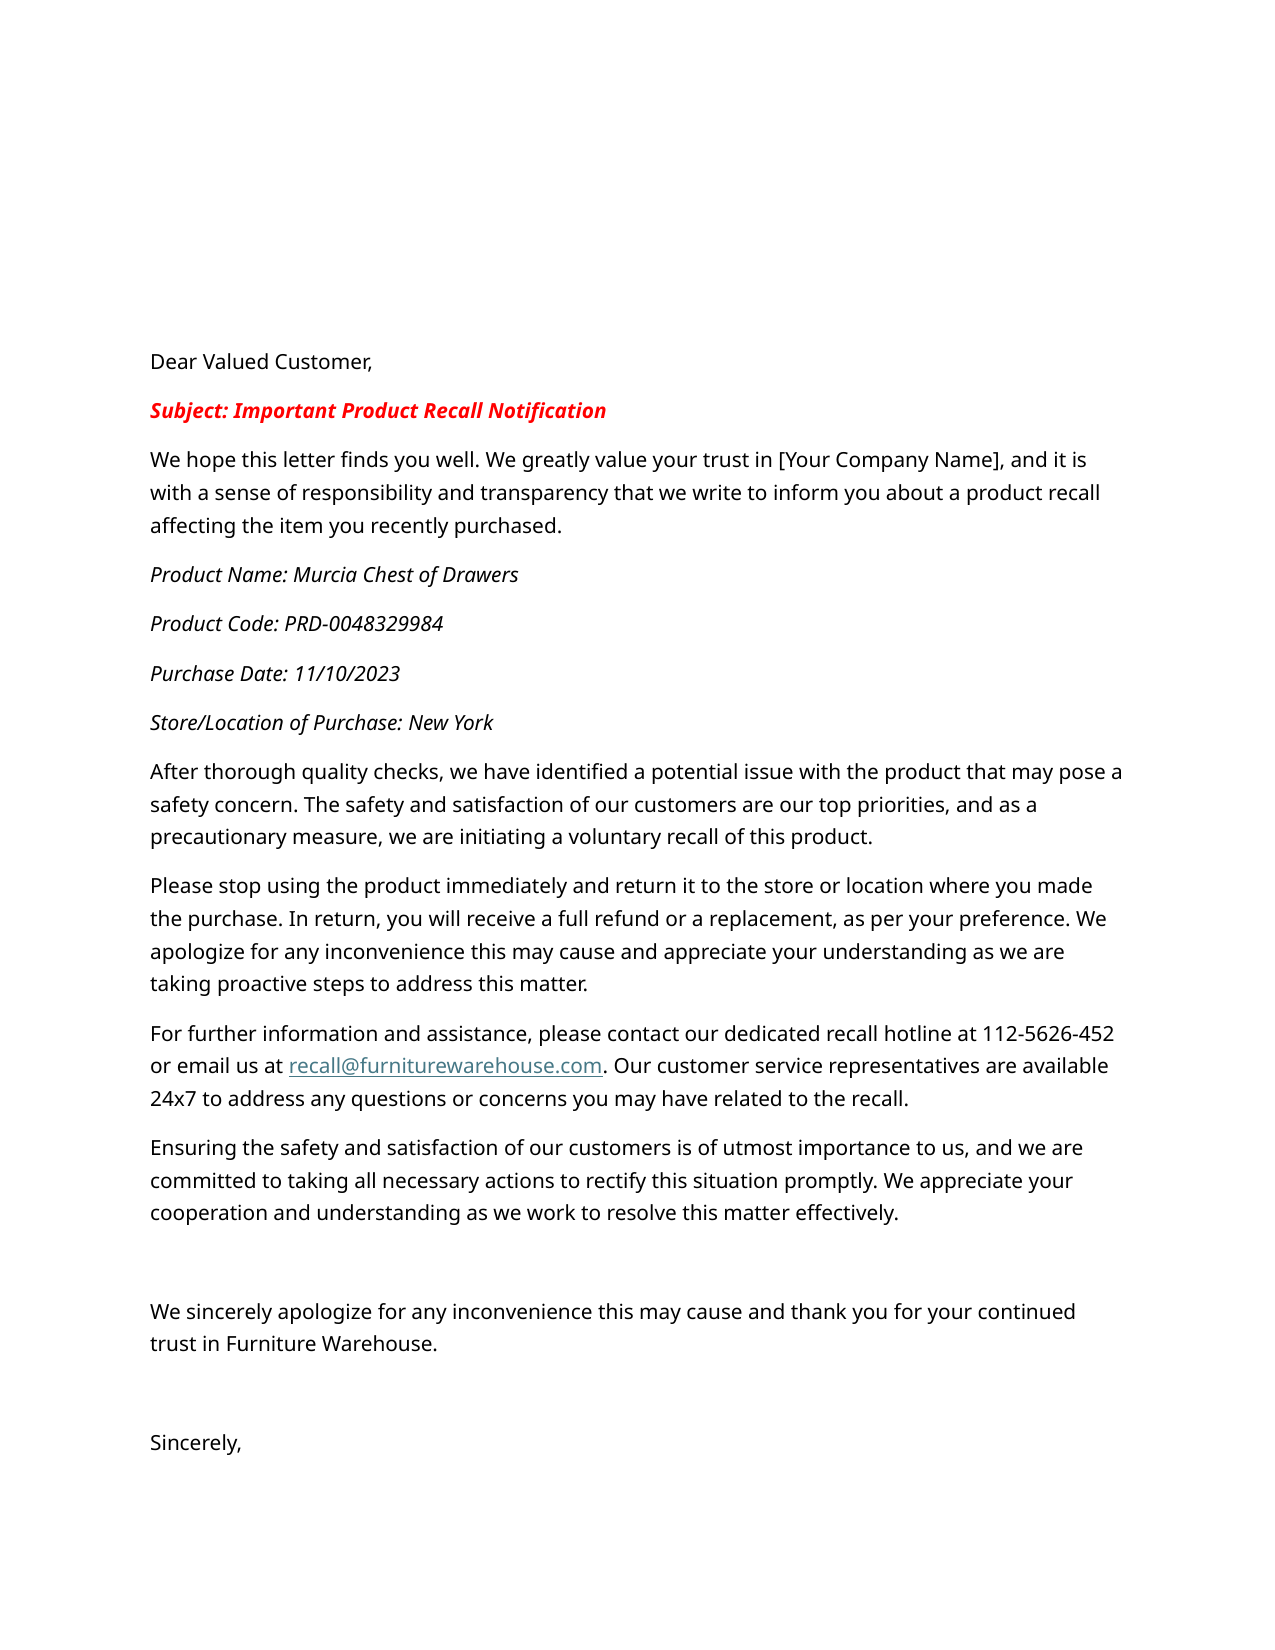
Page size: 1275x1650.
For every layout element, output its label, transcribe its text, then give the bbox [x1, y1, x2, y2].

text Product Code: PRD-0048329984 [150, 609, 1125, 638]
text Purchase Date: 11/10/2023 [150, 659, 1125, 687]
text Ensuring the safety and satisfaction of our customers is of utmost importance to us, and we are committed to taking all necessary actions to rectify this situation promptly. We appreciate your cooperation and understanding as we work to resolve this matter effectively. [150, 1133, 1125, 1227]
text Please stop using the product immediately and return it to the store or location where you made the purchase. In return, you will receive a full refund or a replacement, as per your preference. We apologize for any inconvenience this may cause and appreciate your understanding as we are taking proactive steps to address this matter. [150, 872, 1125, 998]
text Store/Location of Purchase: New York [150, 708, 1125, 736]
text For further information and assistance, please contact our dedicated recall hotline at 112-5626-452 or email us at recall@furniturewarehouse.com. Our customer service representatives are available 24x7 to address any questions or concerns you may have related to the recall. [150, 1019, 1125, 1112]
text After thorough quality checks, we have identified a potential issue with the product that may pose a safety concern. The safety and satisfaction of our customers are our top priorities, and as a precautionary measure, we are initiating a voluntary recall of this product. [150, 757, 1125, 851]
text We sincerely apologize for any inconvenience this may cause and thank you for your continued trust in Furniture Warehouse. [150, 1297, 1125, 1358]
text Dear Valued Customer, [150, 347, 1125, 376]
text We hope this letter finds you well. We greatly value your trust in [Your Company Name], and it is with a sense of responsibility and transparency that we write to inform you about a product recall affecting the item you recently purchased. [150, 446, 1125, 539]
text Subject: Important Product Recall Notification [150, 396, 1125, 425]
text Sincerely, [150, 1428, 1125, 1457]
text Product Name: Murcia Chest of Drawers [150, 560, 1125, 588]
